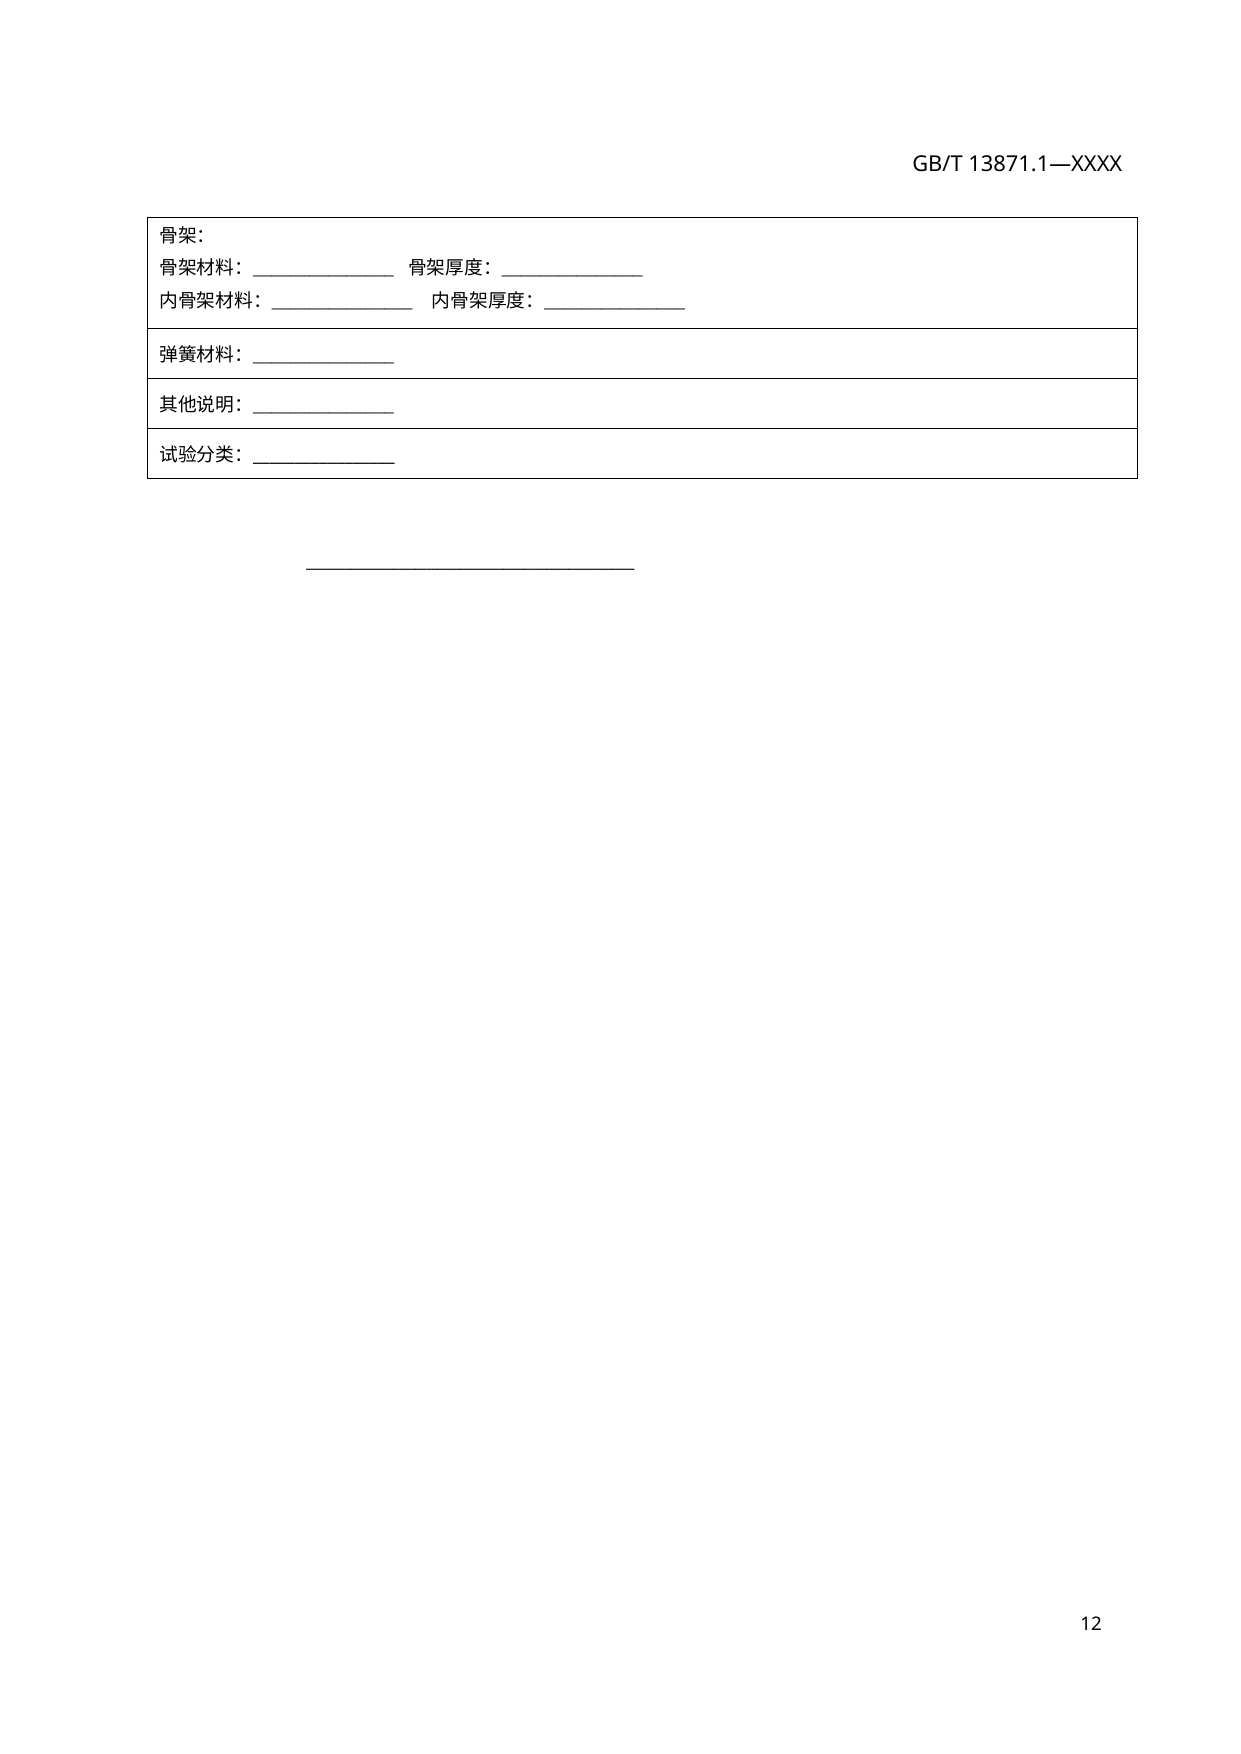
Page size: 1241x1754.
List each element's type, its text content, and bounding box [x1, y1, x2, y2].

table_cell 试验分类：_________________ [148, 429, 1137, 477]
table_cell 骨架： 骨架材料：_______________ 骨架厚度：_______________ 内骨架材料：_______________ 内骨架厚度：_______________ [148, 218, 1137, 327]
text ______________________________ [148, 543, 1122, 576]
table_cell 弹簧材料：_______________ [148, 329, 1137, 377]
table_cell 其他说明：_______________ [148, 379, 1137, 427]
